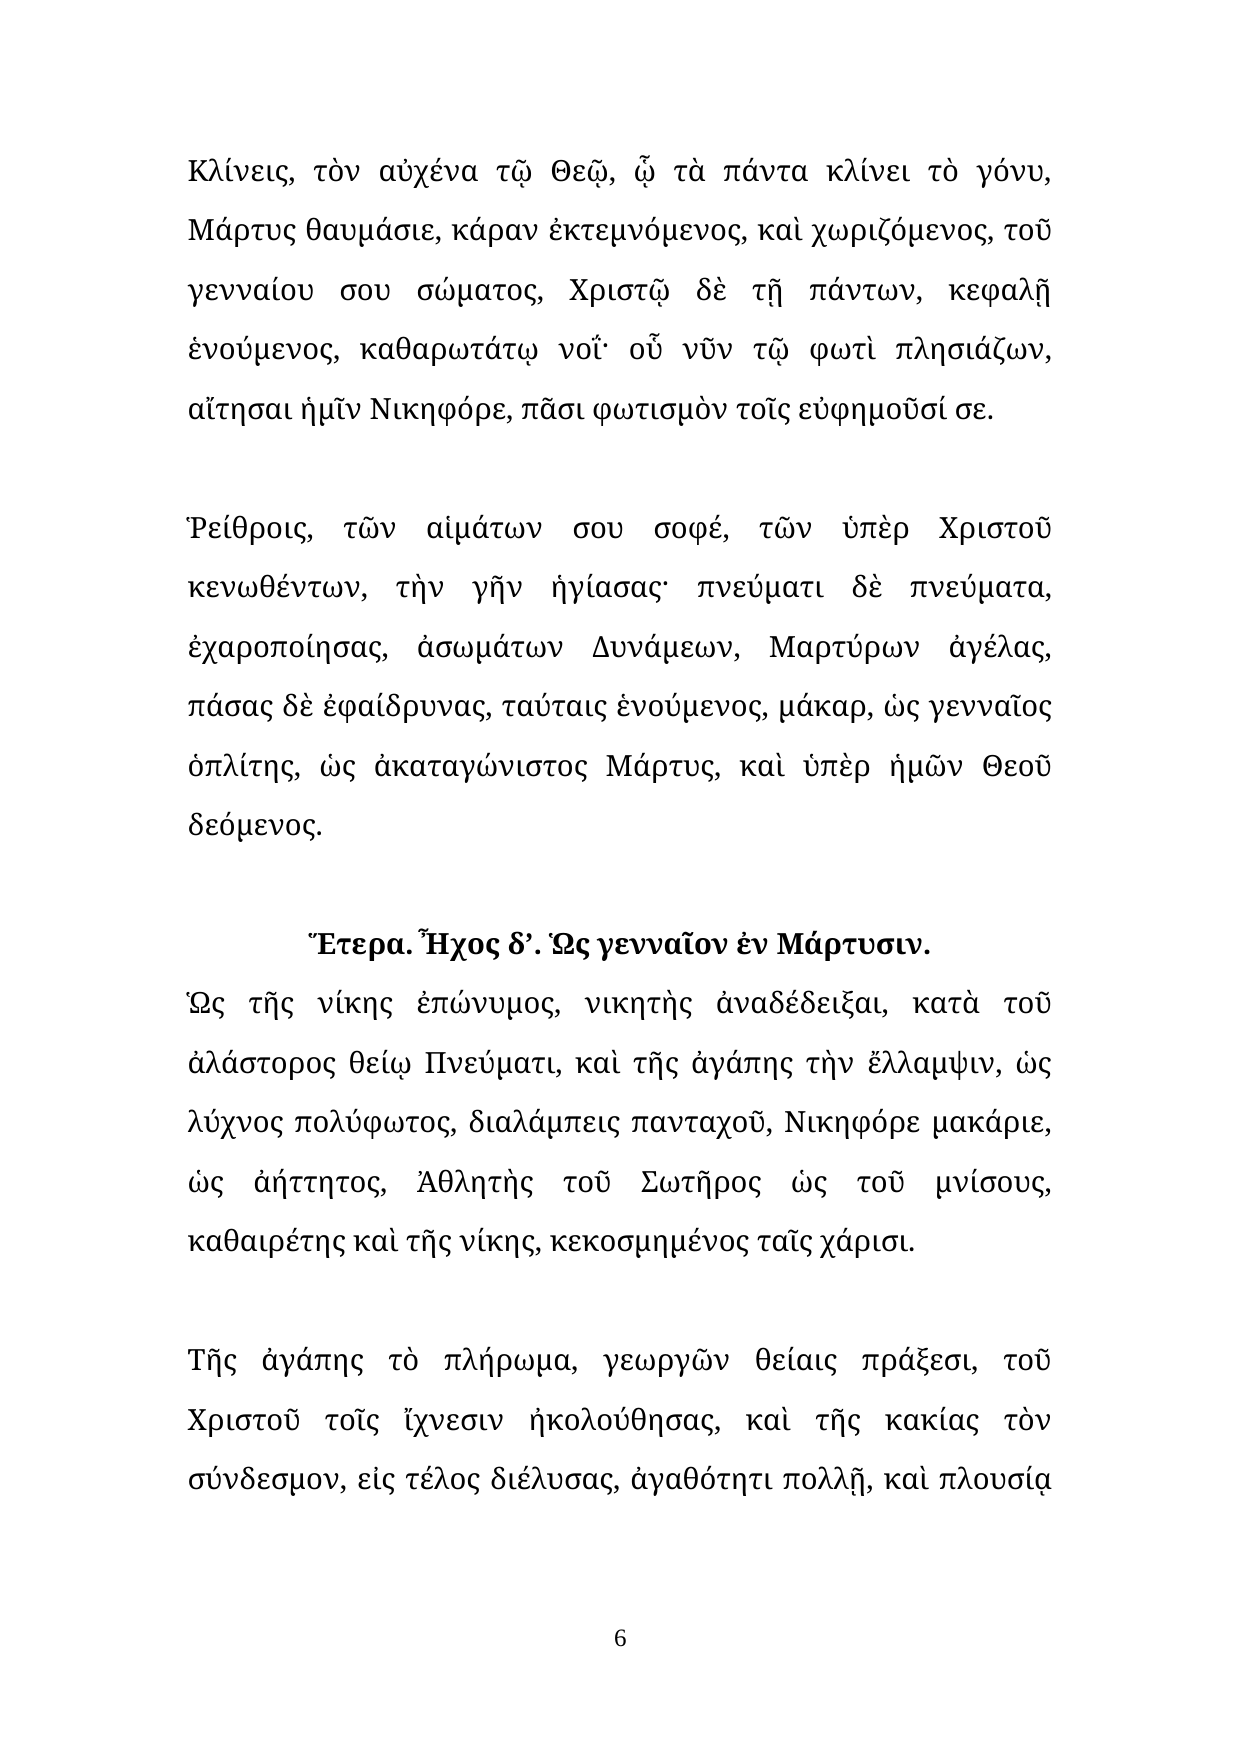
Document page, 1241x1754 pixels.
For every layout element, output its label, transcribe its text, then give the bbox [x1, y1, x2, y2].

text Ἕτερα. Ἦχος δ’. Ὡς γενναῖον ἐν Μάρτυσιν. [187, 923, 1053, 963]
text Ὡς τῆς νίκης ἐπώνυμος, νικητὴς ἀναδέδειξαι, κατὰ τοῦ ἀλάστορος θείῳ Πνεύματι, καὶ τῆς ἀγάπης τὴν ἔλλαμψιν, ὡς λύχνος πολύφωτος, διαλάμπεις πανταχοῦ, Νικηφόρε μακάριε, ὡς ἀήττητος, Ἀθλητὴς τοῦ Σωτῆρος ὡς τοῦ μνίσους, καθαιρέτης καὶ τῆς νίκης, κεκοσμημένος ταῖς χάρισι. [187, 983, 1053, 1260]
text Ῥείθροις, τῶν αἱμάτων σου σοφέ, τῶν ὑπὲρ Χριστοῦ κενωθέντων, τὴν γῆν ἡγίασας· πνεύματι δὲ πνεύματα, ἐχαροποίησας, ἀσωμάτων Δυνάμεων, Μαρτύρων ἀγέλας, πάσας δὲ ἐφαίδρυνας, ταύταις ἑνούμενος, μάκαρ, ὡς γενναῖος ὁπλίτης, ὡς ἀκαταγώνιστος Μάρτυς, καὶ ὑπὲρ ἡμῶν Θεοῦ δεόμενος. [187, 507, 1053, 844]
text Κλίνεις, τὸν αὐχένα τῷ Θεῷ, ᾧ τὰ πάντα κλίνει τὸ γόνυ, Μάρτυς θαυμάσιε, κάραν ἐκτεμνόμενος, καὶ χωριζόμενος, τοῦ γενναίου σου σώματος, Χριστῷ δὲ τῇ πάντων, κεφαλῇ ἑνούμενος, καθαρωτάτῳ νοΐ· οὗ νῦν τῷ φωτὶ πλησιάζων, αἴτησαι ἡμῖν Νικηφόρε, πᾶσι φωτισμὸν τοῖς εὐφημοῦσί σε. [187, 150, 1053, 428]
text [187, 1339, 1053, 1498]
